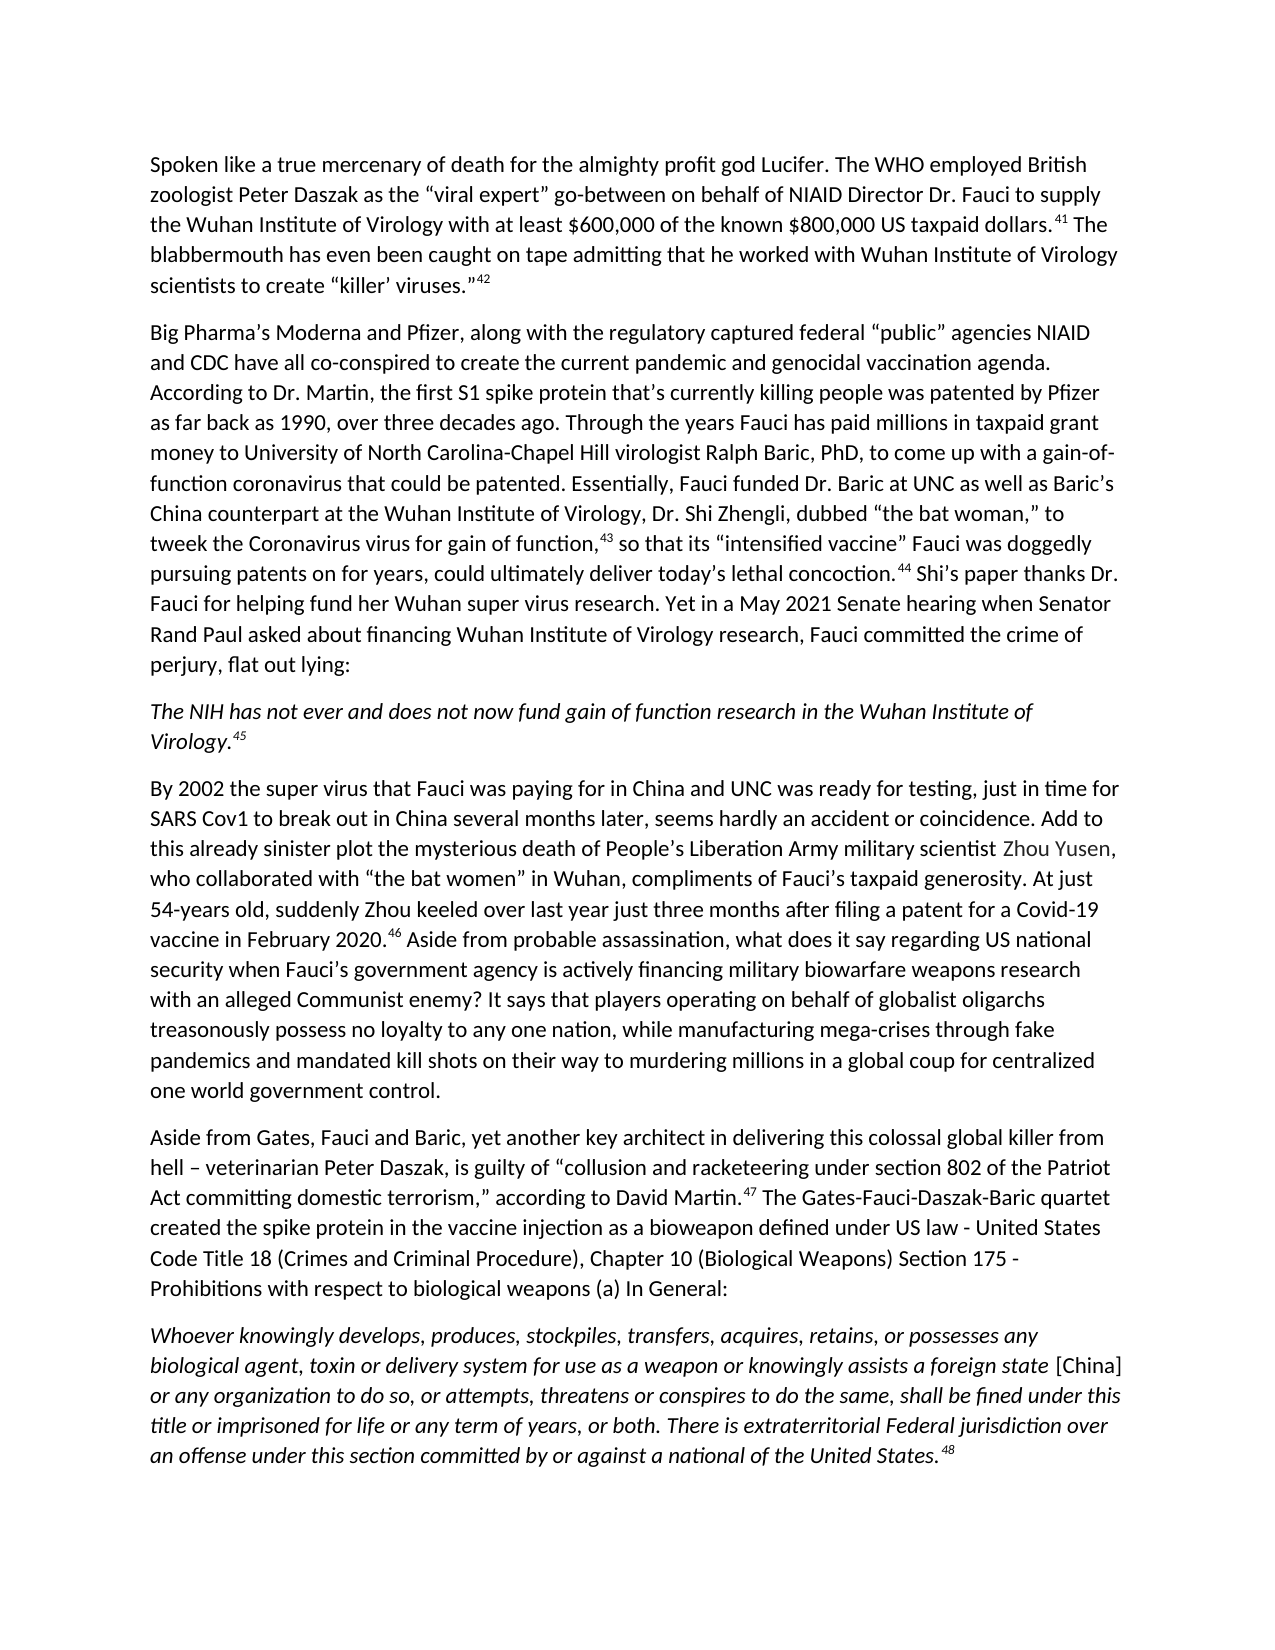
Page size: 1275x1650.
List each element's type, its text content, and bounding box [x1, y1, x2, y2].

text Spoken like a true mercenary of death for the almighty profit god Lucifer. The WHO employed British zoologist Peter Daszak as the “viral expert” go-between on behalf of NIAID Director Dr. Fauci to supply the Wuhan Institute of Virology with at least $600,000 of the known $800,000 US taxpaid dollars. The blabbermouth has even been caught on tape admitting that he worked with Wuhan Institute of Virology scientists to create “killer’ viruses.” [150, 150, 1125, 299]
text Aside from Gates, Fauci and Baric, yet another key architect in delivering this colossal global killer from hell – veterinarian Peter Daszak, is guilty of “collusion and racketeering under section 802 of the Patriot Act committing domestic terrorism,” according to David Martin. The Gates-Fauci-Daszak-Baric quartet created the spike protein in the vaccine injection as a bioweapon defined under US law - United States Code Title 18 (Crimes and Criminal Procedure), Chapter 10 (Biological Weapons) Section 175 - Prohibitions with respect to biological weapons (a) In General: [150, 1123, 1125, 1302]
text Whoever knowingly develops, produces, stockpiles, transfers, acquires, retains, or possesses any biological agent, toxin or delivery system for use as a weapon or knowingly assists a foreign state [China] or any organization to do so, or attempts, threatens or conspires to do the same, shall be fined under this title or imprisoned for life or any term of years, or both. There is extraterritorial Federal jurisdiction over an offense under this section committed by or against a national of the United States. [150, 1321, 1125, 1470]
text The NIH has not ever and does not now fund gain of function research in the Wuhan Institute of Virology. [150, 697, 1125, 755]
text Big Pharma’s Moderna and Pfizer, along with the regulatory captured federal “public” agencies NIAID and CDC have all co-conspired to create the current pandemic and genocidal vaccination agenda. According to Dr. Martin, the first S1 spike protein that’s currently killing people was patented by Pfizer as far back as 1990, over three decades ago. Through the years Fauci has paid millions in taxpaid grant money to University of North Carolina-Chapel Hill virologist Ralph Baric, PhD, to come up with a gain-of-function coronavirus that could be patented. Essentially, Fauci funded Dr. Baric at UNC as well as Baric’s China counterpart at the Wuhan Institute of Virology, Dr. Shi Zhengli, dubbed “the bat woman,” to tweek the Coronavirus virus for gain of function, so that its “intensified vaccine” Fauci was doggedly pursuing patents on for years, could ultimately deliver today’s lethal concoction. Shi’s paper thanks Dr. Fauci for helping fund her Wuhan super virus research. Yet in a May 2021 Senate hearing when Senator Rand Paul asked about financing Wuhan Institute of Virology research, Fauci committed the crime of perjury, flat out lying: [150, 318, 1125, 678]
text By 2002 the super virus that Fauci was paying for in China and UNC was ready for testing, just in time for SARS Cov1 to break out in China several months later, seems hardly an accident or coincidence. Add to this already sinister plot the mysterious death of People’s Liberation Army military scientist Zhou Yusen, who collaborated with “the bat women” in Wuhan, compliments of Fauci’s taxpaid generosity. At just 54-years old, suddenly Zhou keeled over last year just three months after filing a patent for a Covid-19 vaccine in February 2020. Aside from probable assassination, what does it say regarding US national security when Fauci’s government agency is actively financing military biowarfare weapons research with an alleged Communist enemy? It says that players operating on behalf of globalist oligarchs treasonously possess no loyalty to any one nation, while manufacturing mega-crises through fake pandemics and mandated kill shots on their way to murdering millions in a global coup for centralized one world government control. [150, 774, 1125, 1104]
